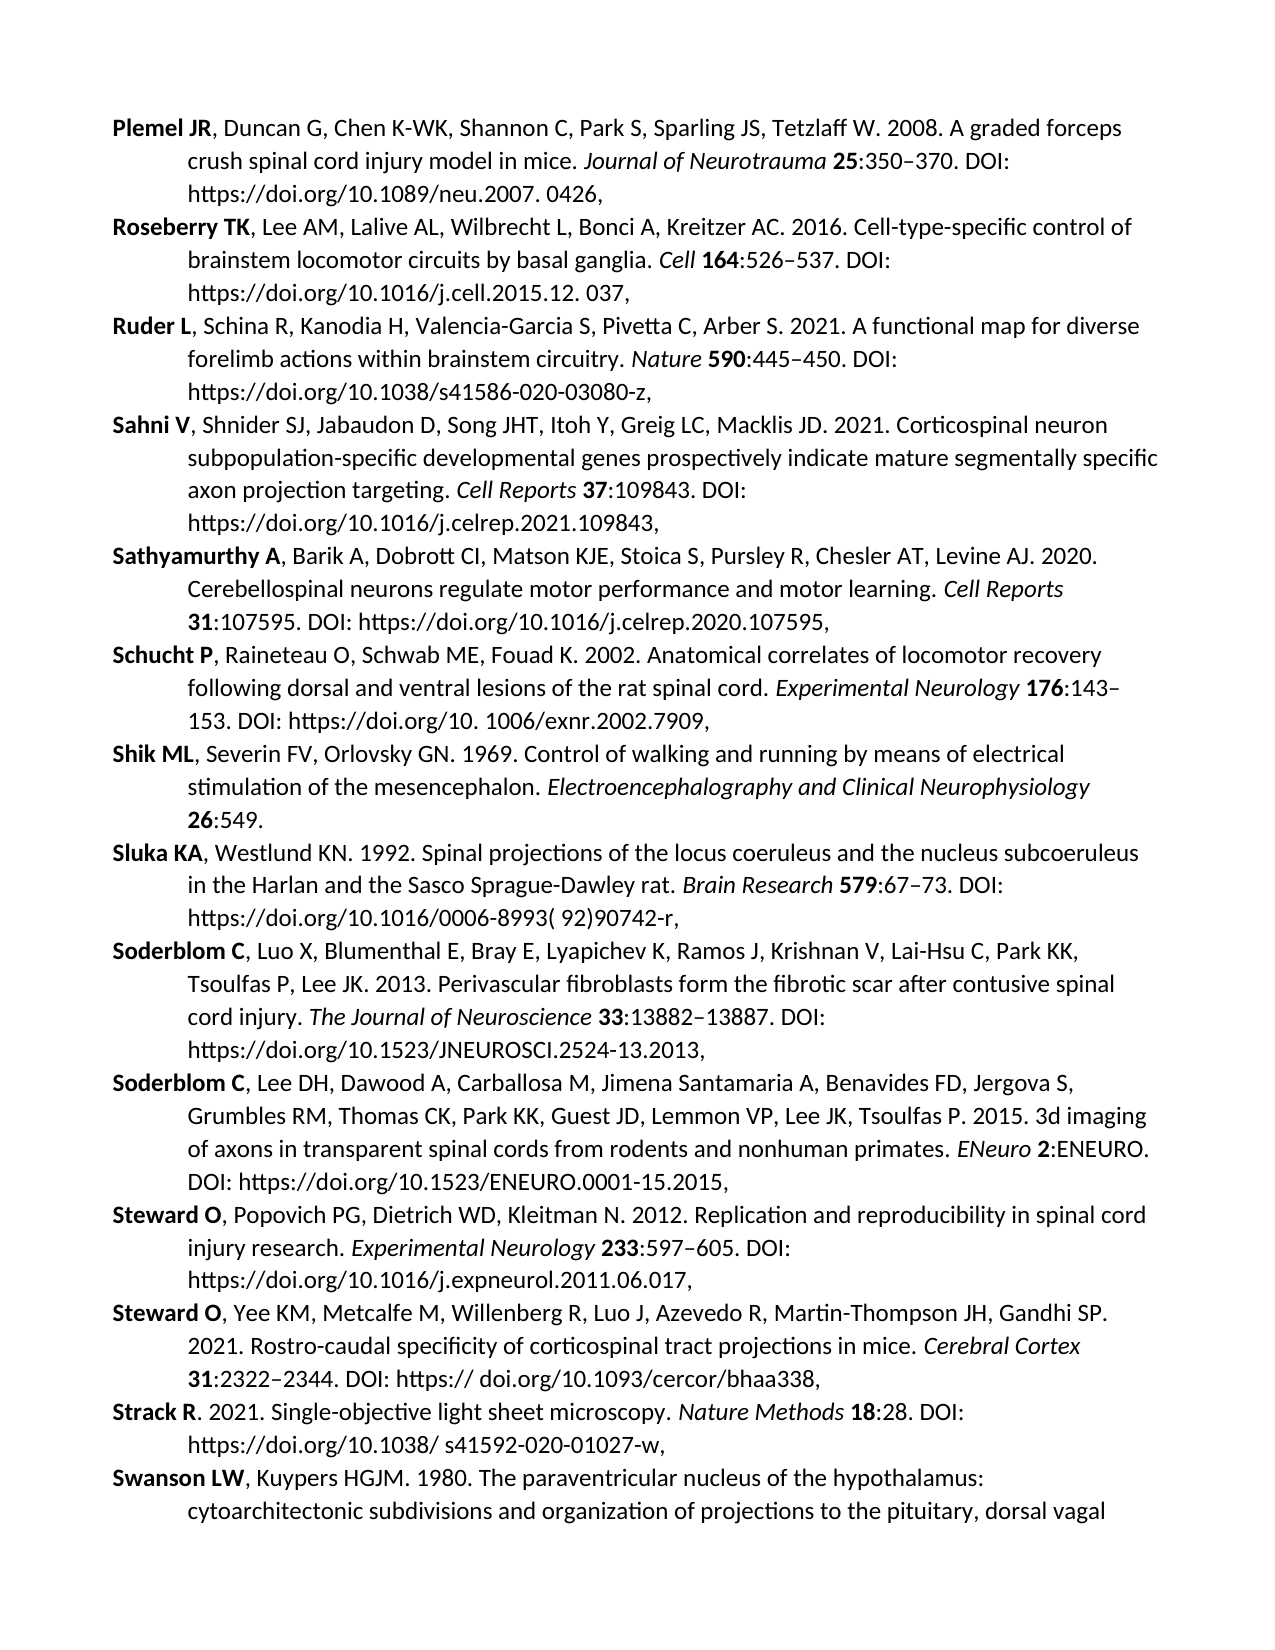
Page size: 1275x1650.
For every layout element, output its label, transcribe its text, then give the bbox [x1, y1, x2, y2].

text Soderblom C, Luo X, Blumenthal E, Bray E, Lyapichev K, Ramos J, Krishnan V, Lai-Hsu C, Park KK, Tsoulfas P, Lee JK. 2013. Perivascular fibroblasts form the fibrotic scar after contusive spinal cord injury. The Journal of Neuroscience 33:13882–13887. DOI: https://doi.org/10.1523/JNEUROSCI.2524-13.2013, [112, 935, 1162, 1065]
text Strack R. 2021. Single-objective light sheet microscopy. Nature Methods 18:28. DOI: https://doi.org/10.1038/ s41592-020-01027-w, [112, 1396, 1162, 1460]
text Sathyamurthy A, Barik A, Dobrott CI, Matson KJE, Stoica S, Pursley R, Chesler AT, Levine AJ. 2020. Cerebellospinal neurons regulate motor performance and motor learning. Cell Reports 31:107595. DOI: https://doi.org/10.1016/j.celrep.2020.107595, [112, 540, 1162, 637]
text Schucht P, Raineteau O, Schwab ME, Fouad K. 2002. Anatomical correlates of locomotor recovery following dorsal and ventral lesions of the rat spinal cord. Experimental Neurology 176:143–153. DOI: https://doi.org/10. 1006/exnr.2002.7909, [112, 639, 1162, 736]
text Ruder L, Schina R, Kanodia H, Valencia-Garcia S, Pivetta C, Arber S. 2021. A functional map for diverse forelimb actions within brainstem circuitry. Nature 590:445–450. DOI: https://doi.org/10.1038/s41586-020-03080-z, [112, 310, 1162, 406]
text Sahni V, Shnider SJ, Jabaudon D, Song JHT, Itoh Y, Greig LC, Macklis JD. 2021. Corticospinal neuron subpopulation-specific developmental genes prospectively indicate mature segmentally specific axon projection targeting. Cell Reports 37:109843. DOI: https://doi.org/10.1016/j.celrep.2021.109843, [112, 409, 1162, 538]
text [112, 1462, 1162, 1526]
text Steward O, Popovich PG, Dietrich WD, Kleitman N. 2012. Replication and reproducibility in spinal cord injury research. Experimental Neurology 233:597–605. DOI: https://doi.org/10.1016/j.expneurol.2011.06.017, [112, 1199, 1162, 1295]
text Steward O, Yee KM, Metcalfe M, Willenberg R, Luo J, Azevedo R, Martin-Thompson JH, Gandhi SP. 2021. Rostro-caudal specificity of corticospinal tract projections in mice. Cerebral Cortex 31:2322–2344. DOI: https:// doi.org/10.1093/cercor/bhaa338, [112, 1297, 1162, 1394]
text Plemel JR, Duncan G, Chen K-WK, Shannon C, Park S, Sparling JS, Tetzlaff W. 2008. A graded forceps crush spinal cord injury model in mice. Journal of Neurotrauma 25:350–370. DOI: https://doi.org/10.1089/neu.2007. 0426, [112, 112, 1162, 209]
text Roseberry TK, Lee AM, Lalive AL, Wilbrecht L, Bonci A, Kreitzer AC. 2016. Cell-type-specific control of brainstem locomotor circuits by basal ganglia. Cell 164:526–537. DOI: https://doi.org/10.1016/j.cell.2015.12. 037, [112, 211, 1162, 308]
text Sluka KA, Westlund KN. 1992. Spinal projections of the locus coeruleus and the nucleus subcoeruleus in the Harlan and the Sasco Sprague-Dawley rat. Brain Research 579:67–73. DOI: https://doi.org/10.1016/0006-8993( 92)90742-r, [112, 837, 1162, 933]
text Shik ML, Severin FV, Orlovsky GN. 1969. Control of walking and running by means of electrical stimulation of the mesencephalon. Electroencephalography and Clinical Neurophysiology 26:549. [112, 738, 1162, 834]
text Soderblom C, Lee DH, Dawood A, Carballosa M, Jimena Santamaria A, Benavides FD, Jergova S, Grumbles RM, Thomas CK, Park KK, Guest JD, Lemmon VP, Lee JK, Tsoulfas P. 2015. 3d imaging of axons in transparent spinal cords from rodents and nonhuman primates. ENeuro 2:ENEURO. DOI: https://doi.org/10.1523/ENEURO.0001-15.2015, [112, 1067, 1162, 1196]
